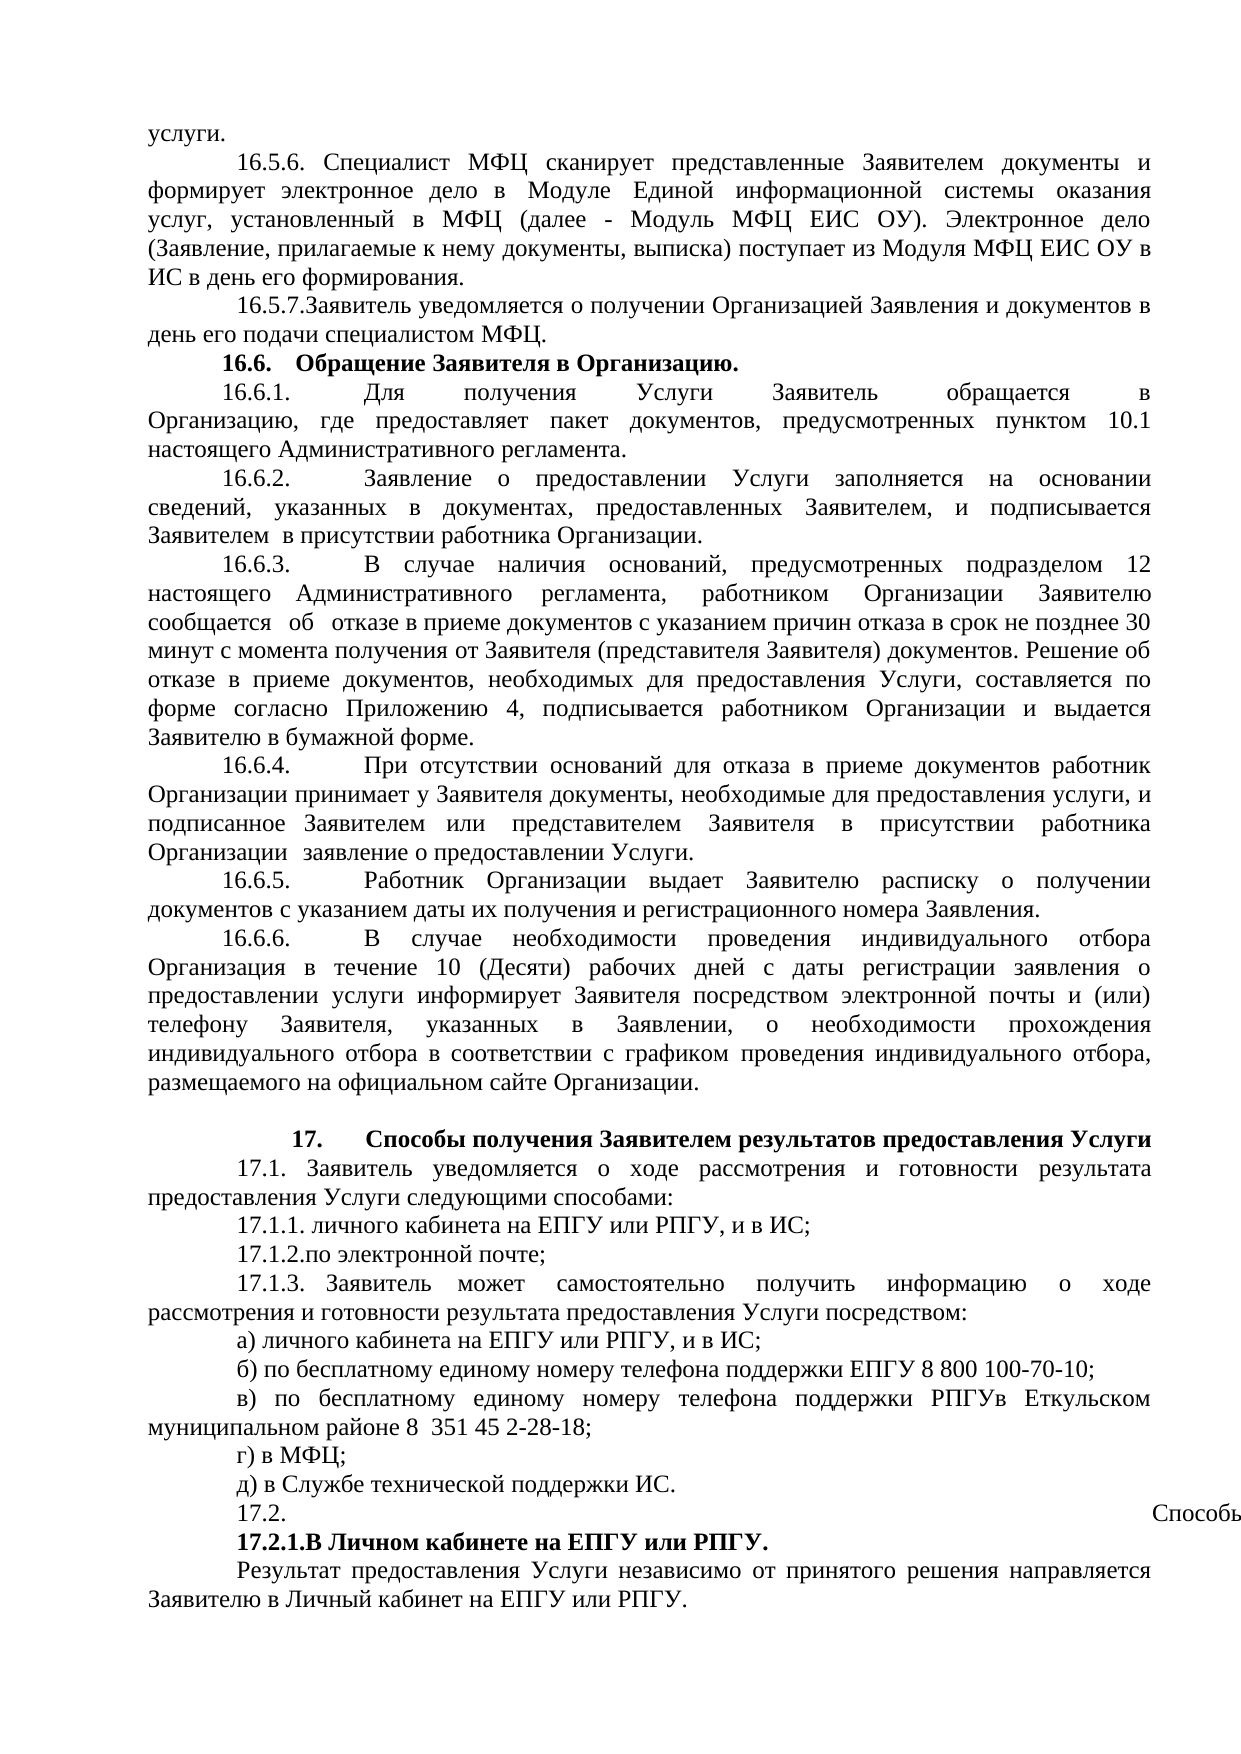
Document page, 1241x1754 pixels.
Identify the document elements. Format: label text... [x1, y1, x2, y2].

list В случае необходимости проведения индивидуального отбора Организация в течение 10 (Десяти) рабочих дней с даты регистрации заявления о предоставлении услуги информирует Заявителя посредством электронной почты и (или) телефону Заявителя, указанных в Заявлении, о необходимости прохождения индивидуального отбора в соответствии с графиком проведения индивидуального отбора, размещаемого на официальном сайте Организации. [148, 923, 1151, 1096]
text Результат предоставления Услуги независимо от принятого решения направляется Заявителю в Личный кабинет на ЕПГУ или РПГУ. [148, 1556, 1151, 1613]
list Для получения Услуги Заявитель обращается в Организацию, где предоставляет пакет документов, предусмотренных пунктом 10.1 настоящего Административного регламента. [148, 377, 1151, 463]
list В случае наличия оснований, предусмотренных подразделом 12 настоящего Административного регламента, работником Организации Заявителю сообщается об отказе в приеме документов с указанием причин отказа в срок не позднее 30 минут с момента получения от Заявителя (представителя Заявителя) документов. Решение об отказе в приеме документов, необходимых для предоставления Услуги, составляется по форме согласно Приложению 4, подписывается работником Организации и выдается Заявителю в бумажной форме. [148, 549, 1151, 751]
text д) в Службе технической поддержки ИС. [148, 1469, 1151, 1498]
list 17.1. Заявитель уведомляется о ходе рассмотрения и готовности результата предоставления Услуги следующими способами: [148, 1153, 1151, 1211]
list При отсутствии оснований для отказа в приеме документов работник Организации принимает у Заявителя документы, необходимые для предоставления услуги, и подписанное Заявителем или представителем Заявителя в присутствии работника Организации заявление о предоставлении Услуги. [148, 751, 1151, 866]
text а) личного кабинета на ЕПГУ или РПГУ, и в ИС; [148, 1326, 1151, 1354]
list Заявление о предоставлении Услуги заполняется на основании сведений, указанных в документах, предоставленных Заявителем, и подписывается Заявителем в присутствии работника Организации. [148, 463, 1151, 549]
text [148, 118, 1152, 147]
text 17.2.1.В Личном кабинете на ЕПГУ или РПГУ. [236, 1527, 1151, 1556]
text в) по бесплатному единому номеру телефона поддержки РПГУв Еткульском муниципальном районе 8 351 45 2-28-18; [148, 1383, 1151, 1441]
text 16.5.7.Заявитель уведомляется о получении Организацией Заявления и документов в день его подачи специалистом МФЦ. [148, 291, 1152, 348]
text б) по бесплатному единому номеру телефона поддержки ЕПГУ 8 800 100-70-10; [148, 1354, 1151, 1383]
list 17.1.3. Заявитель может самостоятельно получить информацию о ходе рассмотрения и готовности результата предоставления Услуги посредством: [148, 1268, 1151, 1326]
text г) в МФЦ; [148, 1441, 1151, 1469]
text 16.5.6. Специалист МФЦ сканирует представленные Заявителем документы и формирует электронное дело в Модуле Единой информационной системы оказания услуг, установленный в МФЦ (далее - Модуль МФЦ ЕИС ОУ). Электронное дело (Заявление, прилагаемые к нему документы, выписка) поступает из Модуля МФЦ ЕИС ОУ в ИС в день его формирования. [148, 147, 1152, 291]
list 17.1.1. личного кабинета на ЕПГУ или РПГУ, и в ИС; [148, 1211, 1151, 1239]
list Работник Организации выдает Заявителю расписку о получении документов с указанием даты их получения и регистрационного номера Заявления. [148, 866, 1151, 923]
list Способы получения Заявителем результатов предоставления Услуги [148, 1124, 1152, 1153]
list Способы получения результата Услуги: [236, 1498, 1151, 1527]
list Обращение Заявителя в Организацию. [148, 348, 1151, 377]
list 17.1.2.по электронной почте; [148, 1239, 1151, 1268]
